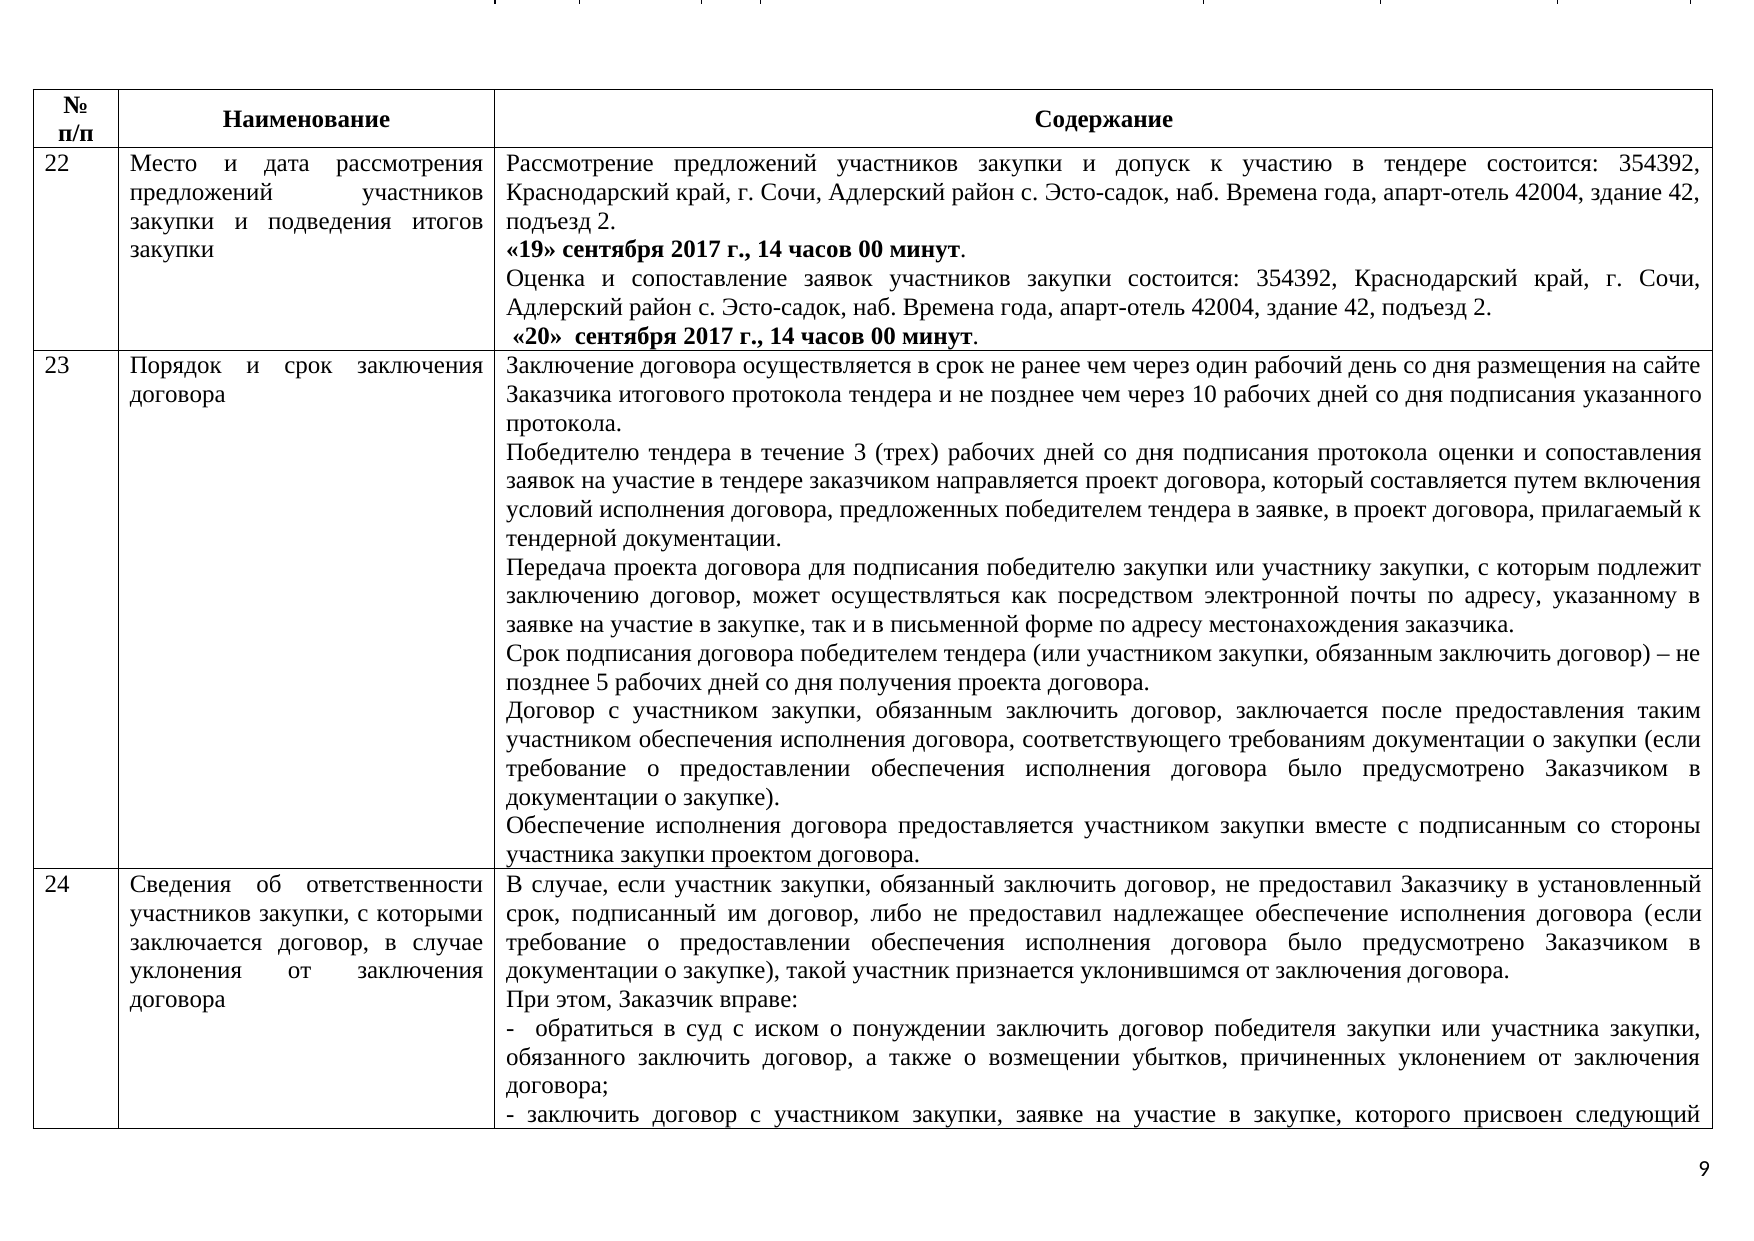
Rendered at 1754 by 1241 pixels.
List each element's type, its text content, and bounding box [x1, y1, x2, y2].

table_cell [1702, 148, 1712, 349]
table_cell Заключение договора осуществляется в срок не ранее чем через один рабочий день со дня размещения на сайте Заказчика итогового протокола тендера и не позднее чем через 10 рабочих дней со дня подписания указанного протокола. Победителю тендера в течение 3 (трех) рабочих дней со дня подписания протокола оценки и сопоставления заявок на участие в тендере заказчиком направляется проект договора, который составляется путем включения условий исполнения договора, предложенных победителем тендера в заявке, в проект договора, прилагаемый к тендерной документации. Передача проекта договора для подписания победителю закупки или участнику закупки, с которым подлежит заключению договор, может осуществляться как посредством электронной почты по адресу, указанному в заявке на участие в закупке, так и в письменной форме по адресу местонахождения заказчика. Срок подписания договора победителем тендера (или участником закупки, обязанным заключить договор) – не позднее 5 рабочих дней со дня получения проекта договора. Договор с участником закупки, обязанным заключить договор, заключается после предоставления таким участником обеспечения исполнения договора, соответствующего требованиям документации о закупки (если требование о предоставлении обеспечения исполнения договора было предусмотрено Заказчиком в документации о закупке). Обеспечение исполнения договора предоставляется участником закупки вместе с подписанным со стороны участника закупки проектом договора. [495, 351, 1712, 868]
table_cell 24 [34, 869, 118, 1128]
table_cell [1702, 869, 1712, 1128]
table_cell Порядок и срок заключения договора [119, 351, 494, 868]
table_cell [119, 869, 494, 1128]
table_cell 22 [34, 148, 118, 349]
table_cell 23 [34, 351, 118, 868]
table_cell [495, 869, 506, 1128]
table_header Содержание [495, 90, 1712, 147]
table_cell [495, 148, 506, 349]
table_cell Место и дата рассмотрения предложений участников закупки и подведения итогов закупки [119, 148, 494, 349]
table_header Наименование [119, 90, 494, 147]
